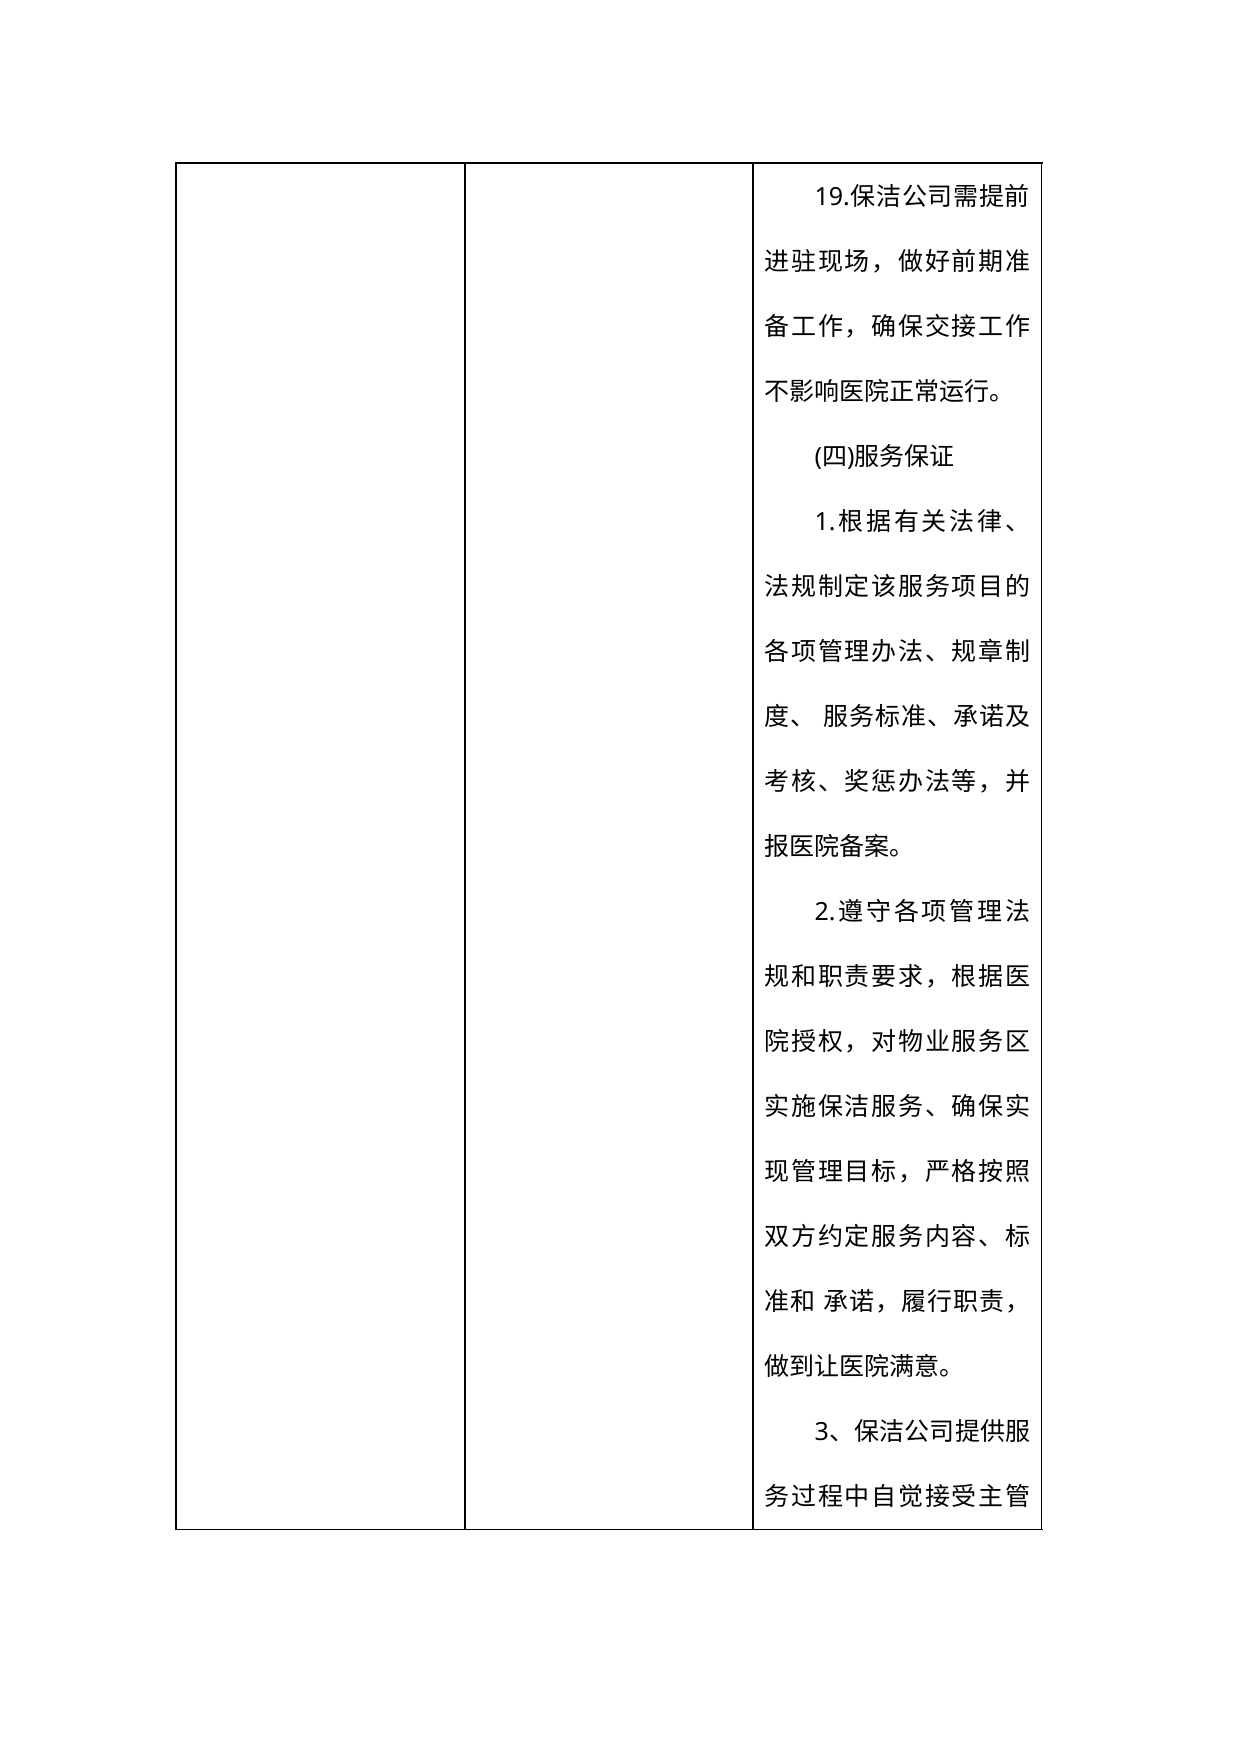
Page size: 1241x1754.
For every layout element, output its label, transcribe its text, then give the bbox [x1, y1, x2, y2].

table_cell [754, 164, 1041, 1528]
table_cell 1 [466, 164, 752, 1528]
table_cell [177, 164, 464, 1528]
